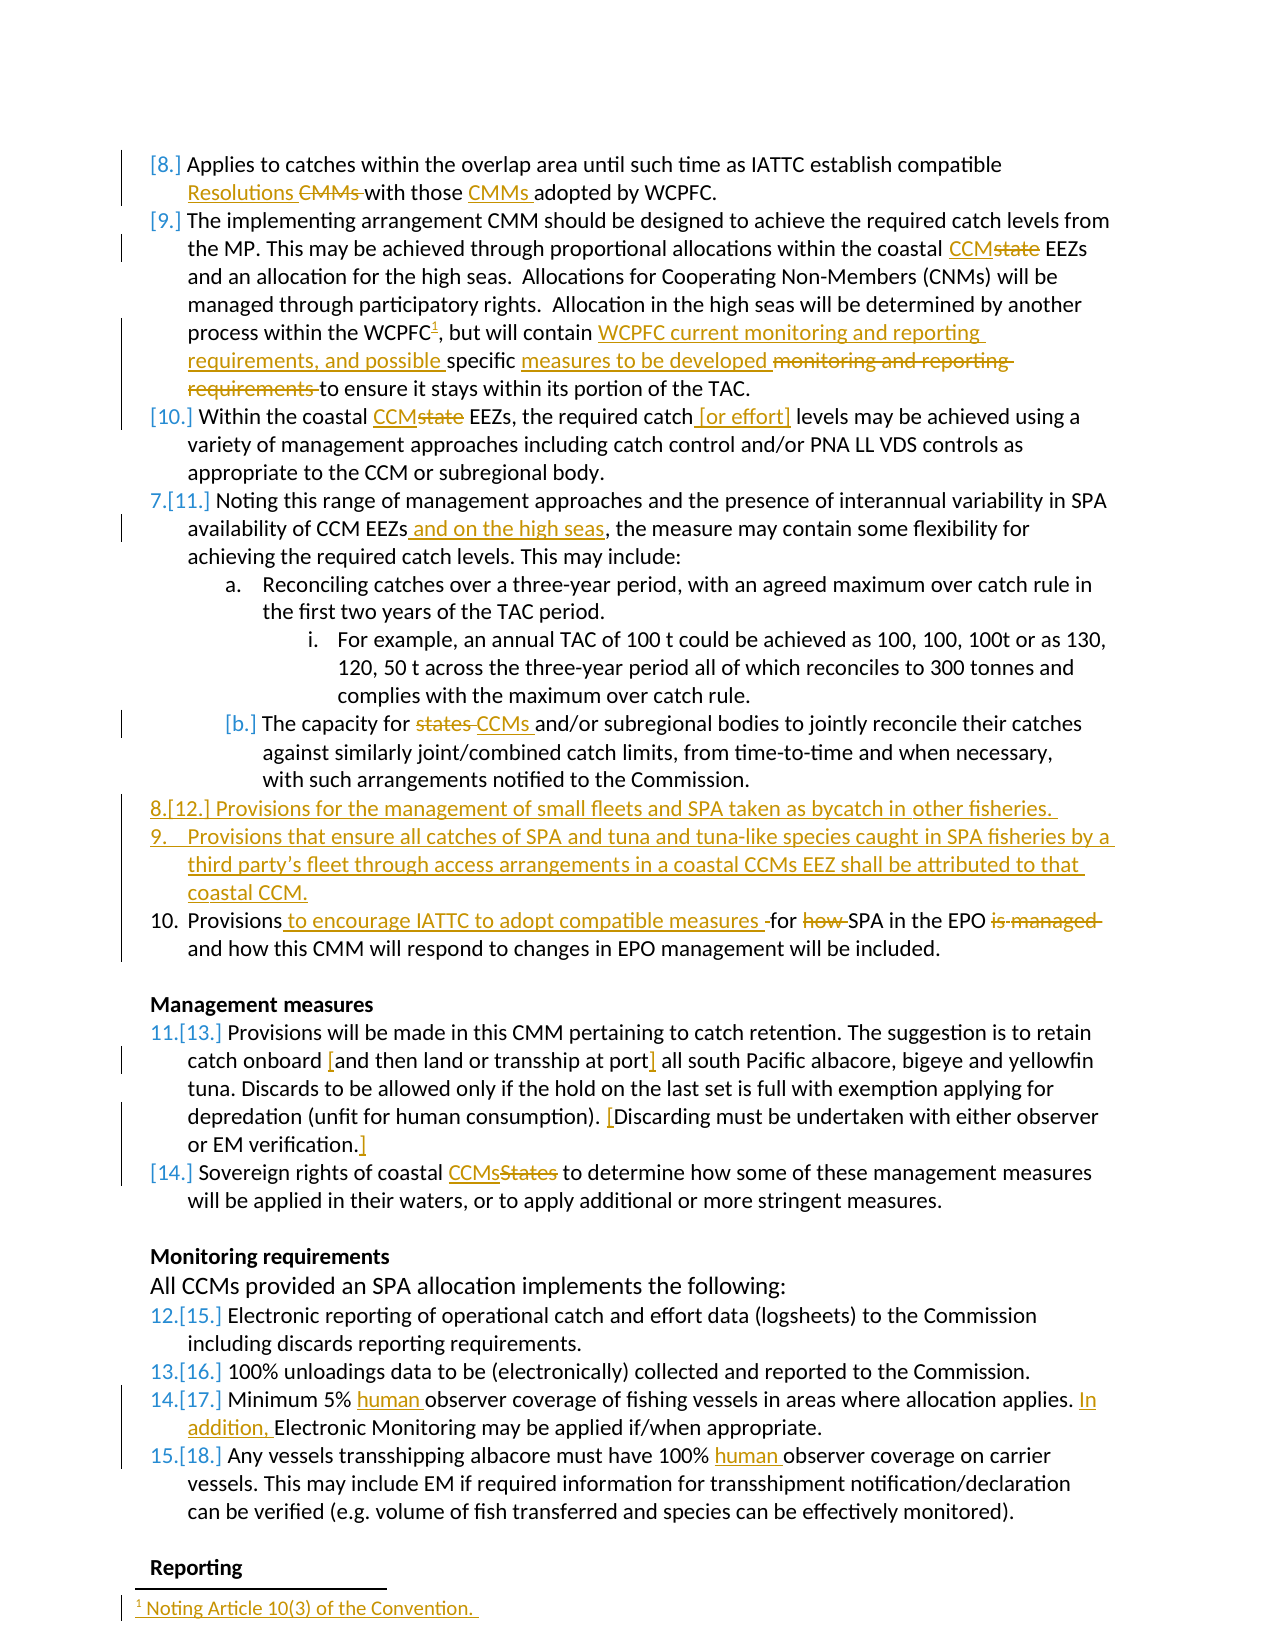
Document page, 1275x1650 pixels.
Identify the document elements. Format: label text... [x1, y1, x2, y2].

list For example, an annual TAC of 100 t could be achieved as 100, 100, 100t or as 130, 120, 50 t across the three-year period all of which reconciles to 300 tonnes and complies with the maximum over catch rule. [308, 625, 1118, 709]
list Minimum 5% observer coverage of fishing vessels in areas where allocation applies. Electronic Monitoring may be applied if/when appropriate. [150, 1385, 1101, 1441]
list Sovereign rights of coastal to determine how some of these management measures will be applied in their waters, or to apply additional or more stringent measures. [150, 1158, 1104, 1214]
list Electronic reporting of operational catch and effort data (logsheets) to the Commission including discards reporting requirements. [150, 1301, 1126, 1357]
text All CCMs provided an SPA allocation implements the following: [150, 1270, 1139, 1301]
list Noting this range of management approaches and the presence of interannual variability in SPA availability of CCM EEZs, the measure may contain some flexibility for achieving the required catch levels. This may include: [150, 486, 1116, 570]
subtitle Management measures [150, 990, 1139, 1018]
list Provisionsfor SPA in the EPO and how this CMM will respond to changes in EPO management will be included. [150, 906, 1125, 962]
text Monitoring requirements [150, 1242, 1139, 1270]
subtitle Reporting [150, 1553, 1139, 1581]
list Applies to catches within the overlap area until such time as IATTC establish compatible with those adopted by WCPFC. [150, 150, 1107, 206]
list Within the coastal EEZs, the required catch levels may be achieved using a variety of management approaches including catch control and/or PNA LL VDS controls as appropriate to the CCM or subregional body. [150, 402, 1108, 486]
list The implementing arrangement CMM should be designed to achieve the required catch levels from the MP. This may be achieved through proportional allocations within the coastal EEZs and an allocation for the high seas. Allocations for Cooperating Non-Members (CNMs) will be managed through participatory rights. Allocation in the high seas will be determined by another process within the WCPFC, but will contain specific to ensure it stays within its portion of the TAC. [150, 206, 1116, 402]
list Provisions will be made in this CMM pertaining to catch retention. The suggestion is to retain catch onboard and then land or transship at port all south Pacific albacore, bigeye and yellowfin tuna. Discards to be allowed only if the hold on the last set is full with exemption applying for depredation (unfit for human consumption). Discarding must be undertaken with either observer or EM verification. [150, 1018, 1117, 1158]
list Any vessels transshipping albacore must have 100% observer coverage on carrier vessels. This may include EM if required information for transshipment notification/declaration can be verified (e.g. volume of fish transferred and species can be effectively monitored). [150, 1441, 1099, 1525]
list Reconciling catches over a three-year period, with an agreed maximum over catch rule in the first two years of the TAC period. [225, 570, 1108, 625]
list 100% unloadings data to be (electronically) collected and reported to the Commission. [150, 1357, 1139, 1385]
list The capacity for and/or subregional bodies to jointly reconcile their catches against similarly joint/combined catch limits, from time-to-time and when necessary, with such arrangements notified to the Commission. [225, 709, 1091, 794]
